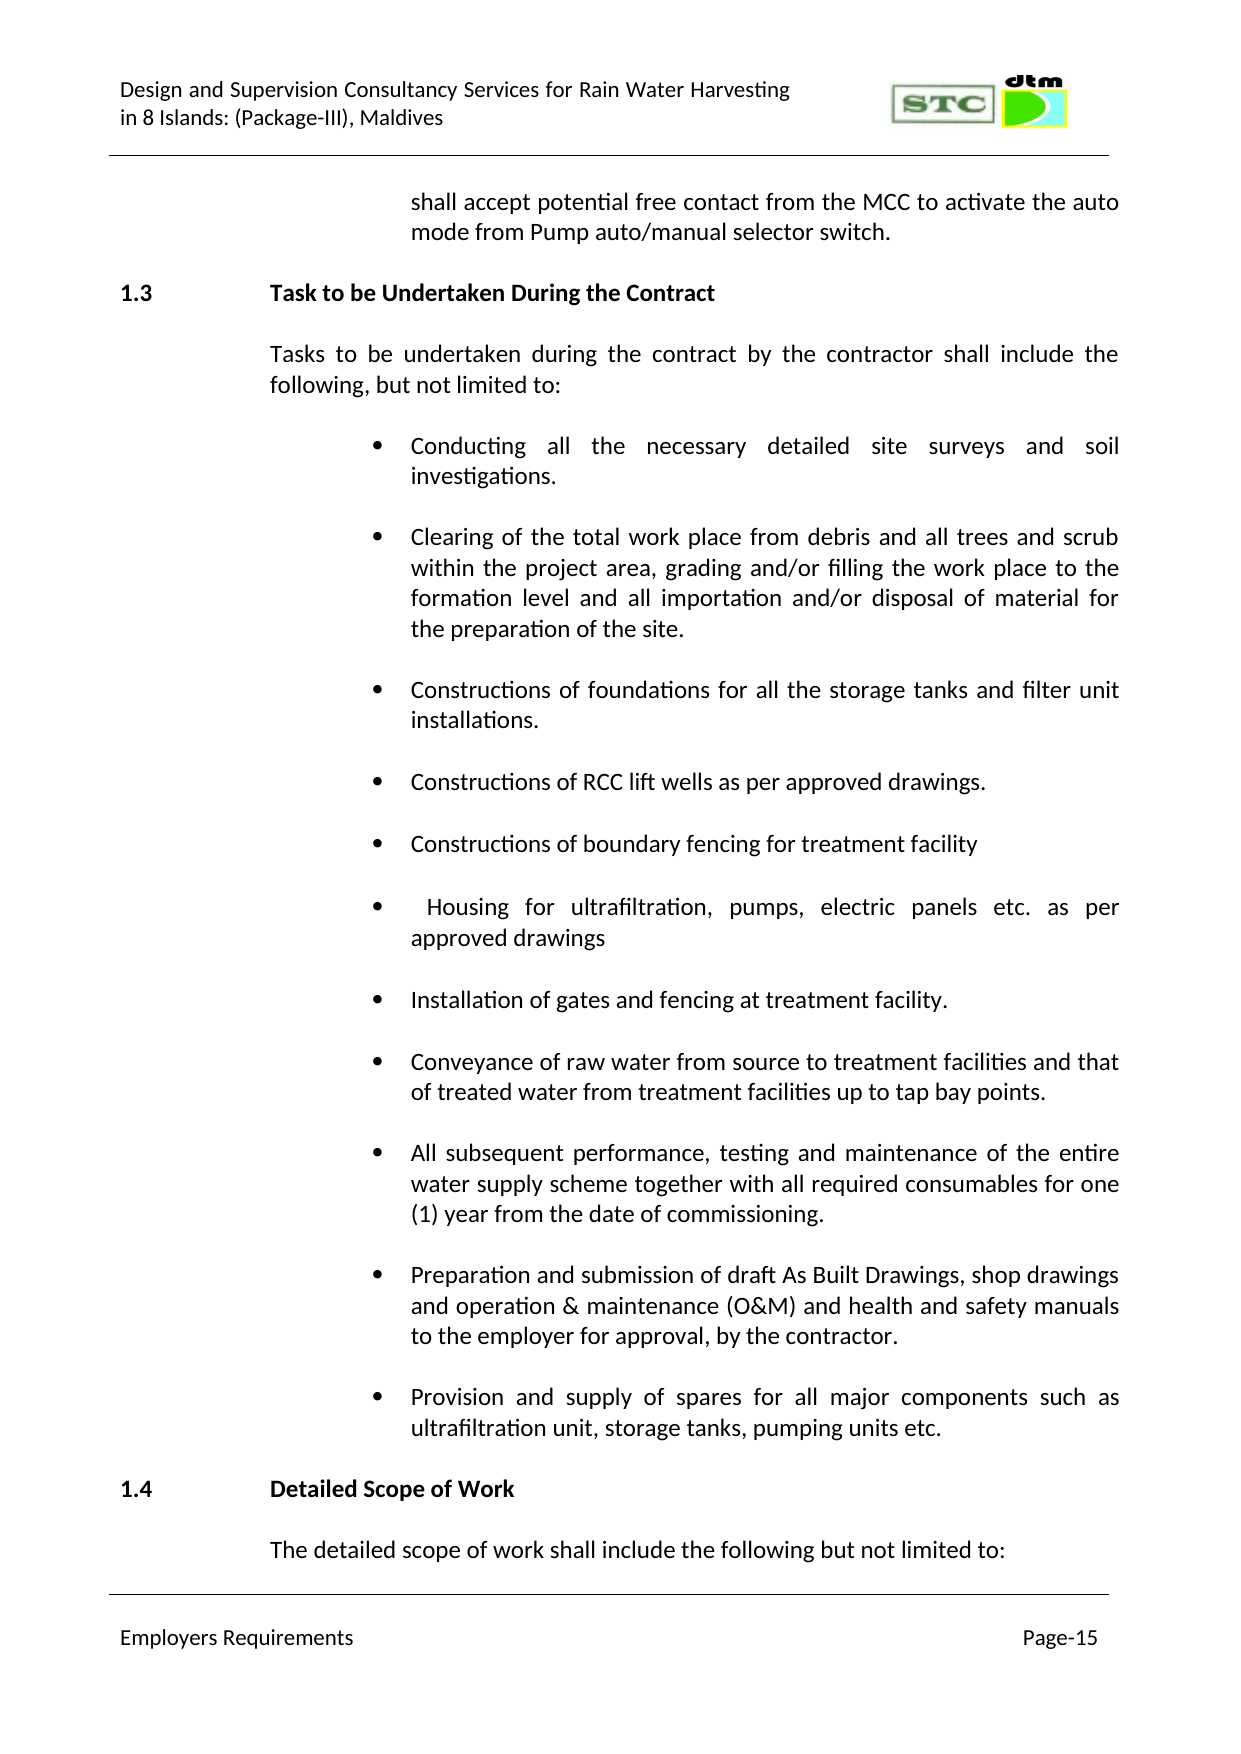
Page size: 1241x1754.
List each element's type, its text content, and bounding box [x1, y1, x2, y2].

list Preparation and submission of draft As Built Drawings, shop drawings and operation & maintenance (O&M) and health and safety manuals to the employer for approval, by the contractor. [373, 1259, 1120, 1351]
list Conveyance of raw water from source to treatment facilities and that of treated water from treatment facilities up to tap bay points. [373, 1046, 1120, 1107]
list Constructions of foundations for all the storage tanks and filter unit installations. [373, 674, 1120, 735]
text Tasks to be undertaken during the contract by the contractor shall include the following, but not limited to: [270, 338, 1120, 399]
list Installation of gates and fencing at treatment facility. [373, 984, 1120, 1015]
title Task to be Undertaken During the Contract [120, 277, 1120, 308]
list Housing for ultrafiltration, pumps, electric panels etc. as per approved drawings [373, 891, 1120, 952]
text The detailed scope of work shall include the following but not limited to: [270, 1534, 1120, 1564]
picture [888, 75, 1068, 129]
list Constructions of RCC lift wells as per approved drawings. [373, 766, 1120, 796]
title Detailed Scope of Work [120, 1473, 1120, 1503]
list Provision and supply of spares for all major components such as ultrafiltration unit, storage tanks, pumping units etc. [373, 1381, 1120, 1442]
list Constructions of boundary fencing for treatment facility [373, 828, 1120, 859]
list All subsequent performance, testing and maintenance of the entire water supply scheme together with all required consumables for one (1) year from the date of commissioning. [373, 1137, 1120, 1229]
list Conducting all the necessary detailed site surveys and soil investigations. [373, 430, 1120, 491]
list Clearing of the total work place from debris and all trees and scrub within the project area, grading and/or filling the work place to the formation level and all importation and/or disposal of material for the preparation of the site. [373, 521, 1120, 643]
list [373, 186, 1120, 247]
